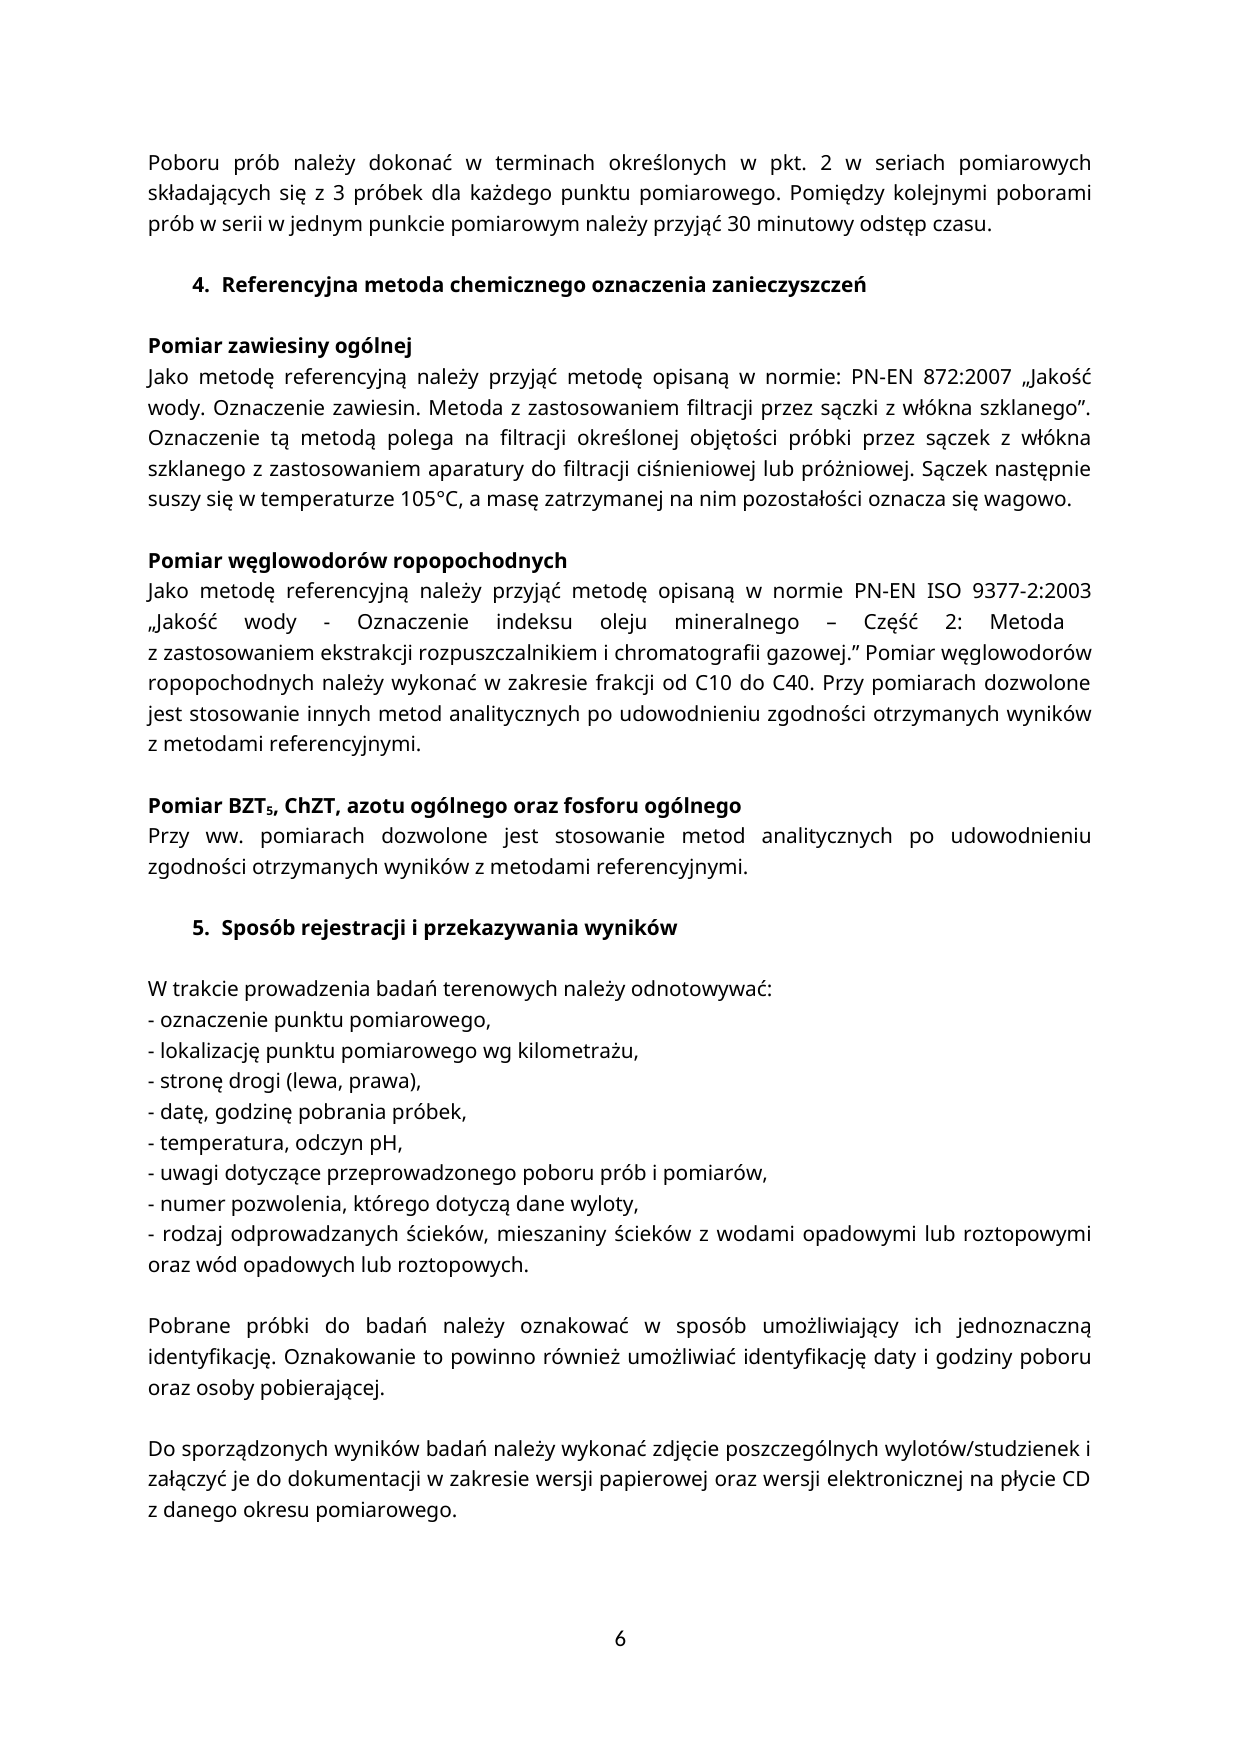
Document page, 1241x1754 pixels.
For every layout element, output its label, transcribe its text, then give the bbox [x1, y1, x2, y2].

list - rodzaj odprowadzanych ścieków, mieszaniny ścieków z wodami opadowymi lub roztopowymi oraz wód opadowych lub roztopowych. [148, 1219, 1093, 1278]
list - stronę drogi (lewa, prawa), [148, 1066, 1093, 1095]
list Sposób rejestracji i przekazywania wyników [192, 913, 1093, 942]
list Pomiar zawiesiny ogólnej [148, 331, 1093, 360]
list Jako metodę referencyjną należy przyjąć metodę opisaną w normie: PN-EN 872:2007 „Jakość wody. Oznaczenie zawiesin. Metoda z zastosowaniem filtracji przez sączki z włókna szklanego”. Oznaczenie tą metodą polega na filtracji określonej objętości próbki przez sączek z włókna szklanego z zastosowaniem aparatury do filtracji ciśnieniowej lub próżniowej. Sączek następnie suszy się w temperaturze 105°C, a masę zatrzymanej na nim pozostałości oznacza się wagowo. [148, 362, 1093, 513]
list Przy ww. pomiarach dozwolone jest stosowanie metod analitycznych po udowodnieniu zgodności otrzymanych wyników z metodami referencyjnymi. [148, 821, 1093, 880]
list - uwagi dotyczące przeprowadzonego poboru prób i pomiarów, [148, 1158, 1093, 1187]
list - temperatura, odczyn pH, [148, 1128, 1093, 1156]
list Pobrane próbki do badań należy oznakować w sposób umożliwiający ich jednoznaczną identyfikację. Oznakowanie to powinno również umożliwiać identyfikację daty i godziny poboru oraz osoby pobierającej. [148, 1311, 1093, 1401]
list Pomiar BZT5, ChZT, azotu ogólnego oraz fosforu ogólnego [148, 791, 1093, 819]
list Pomiar węglowodorów ropopochodnych [148, 546, 1093, 574]
list - oznaczenie punktu pomiarowego, [148, 1005, 1093, 1033]
list - datę, godzinę pobrania próbek, [148, 1097, 1093, 1125]
list - numer pozwolenia, którego dotyczą dane wyloty, [148, 1189, 1093, 1217]
list W trakcie prowadzenia badań terenowych należy odnotowywać: [148, 974, 1093, 1003]
list Poboru prób należy dokonać w terminach określonych w pkt. 2 w seriach pomiarowych składających się z 3 próbek dla każdego punktu pomiarowego. Pomiędzy kolejnymi poborami prób w serii w jednym punkcie pomiarowym należy przyjąć 30 minutowy odstęp czasu. [148, 148, 1093, 237]
list - lokalizację punktu pomiarowego wg kilometrażu, [148, 1036, 1093, 1064]
list Do sporządzonych wyników badań należy wykonać zdjęcie poszczególnych wylotów/studzienek i załączyć je do dokumentacji w zakresie wersji papierowej oraz wersji elektronicznej na płycie CD z danego okresu pomiarowego. [148, 1434, 1093, 1523]
list Referencyjna metoda chemicznego oznaczenia zanieczyszczeń [192, 270, 1093, 298]
list Jako metodę referencyjną należy przyjąć metodę opisaną w normie PN-EN ISO 9377-2:2003 „Jakość wody - Oznaczenie indeksu oleju mineralnego – Część 2: Metoda z zastosowaniem ekstrakcji rozpuszczalnikiem i chromatografii gazowej.” Pomiar węglowodorów ropopochodnych należy wykonać w zakresie frakcji od C10 do C40. Przy pomiarach dozwolone jest stosowanie innych metod analitycznych po udowodnieniu zgodności otrzymanych wyników z metodami referencyjnymi. [148, 576, 1093, 758]
